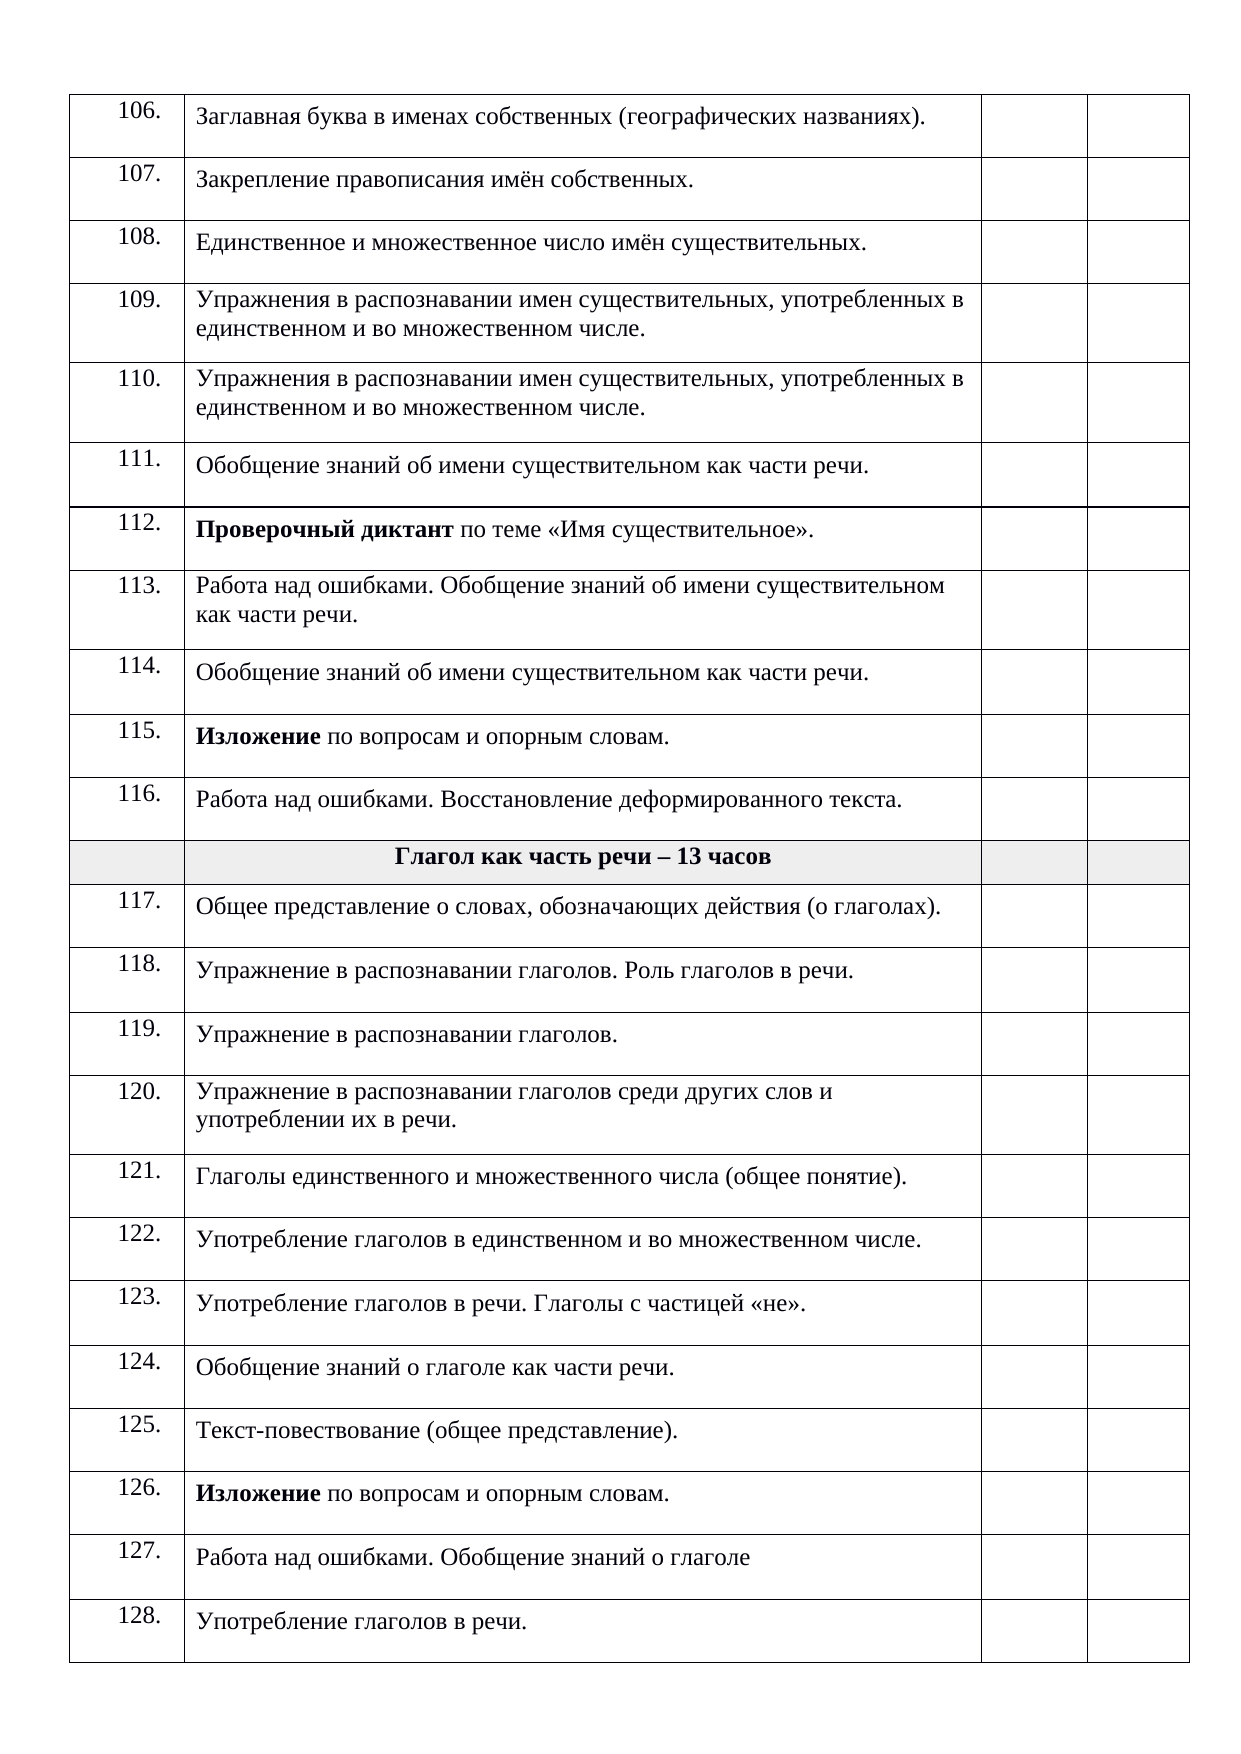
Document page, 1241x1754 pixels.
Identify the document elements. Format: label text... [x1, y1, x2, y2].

table_cell [982, 1218, 1087, 1280]
table_cell [982, 1535, 1087, 1599]
table_cell Проверочный диктант по теме «Имя существительное». [185, 508, 981, 569]
table_cell Заглавная буква в именах собственных (географических названиях). [185, 95, 981, 157]
table_cell [70, 571, 184, 649]
table_cell [982, 1013, 1087, 1075]
table_cell [70, 1472, 184, 1534]
table_cell [70, 841, 184, 884]
table_cell [982, 1409, 1087, 1471]
table_cell [70, 1281, 184, 1345]
table_cell Упражнения в распознавании имен существительных, употребленных в единственном и во множественном числе. [185, 284, 981, 362]
table_cell [982, 1281, 1087, 1345]
table_cell [70, 443, 184, 506]
table_cell Употребление глаголов в единственном и во множественном числе. [185, 1218, 981, 1280]
table_cell [70, 158, 184, 220]
table_cell Употребление глаголов в речи. [185, 1600, 981, 1662]
table_cell Упражнения в распознавании имен существительных, употребленных в единственном и во множественном числе. [185, 363, 981, 442]
table_cell [982, 363, 1087, 442]
table_cell [982, 1600, 1087, 1662]
table_cell Упражнение в распознавании глаголов среди других слов и употреблении их в речи. [185, 1076, 981, 1154]
table_cell [70, 885, 184, 947]
table_cell [70, 778, 184, 840]
table_cell [982, 1472, 1087, 1534]
table_cell [70, 284, 184, 362]
table_cell Упражнение в распознавании глаголов. [185, 1013, 981, 1075]
table_cell [982, 1076, 1087, 1154]
table_cell [982, 778, 1087, 840]
table_cell [982, 508, 1087, 569]
table_cell [1088, 508, 1189, 569]
table_cell [70, 1600, 184, 1662]
table_cell [982, 1155, 1087, 1217]
table_cell Обобщение знаний об имени существительном как части речи. [185, 443, 981, 506]
table_cell [70, 948, 184, 1012]
table_cell [982, 650, 1087, 714]
table_cell [982, 95, 1087, 157]
table_cell Работа над ошибками. Обобщение знаний об имени существительном как части речи. [185, 571, 981, 649]
table_cell [1088, 1281, 1189, 1345]
table_cell [982, 571, 1087, 649]
table_cell Упражнение в распознавании глаголов. Роль глаголов в речи. [185, 948, 981, 1012]
table_cell [1088, 571, 1189, 649]
table_cell Единственное и множественное число имён существительных. [185, 221, 981, 283]
table_cell [982, 885, 1087, 947]
table_cell Глаголы единственного и множественного числа (общее понятие). [185, 1155, 981, 1217]
table_cell [1088, 1472, 1189, 1534]
table_cell Общее представление о словах, обозначающих действия (о глаголах). [185, 885, 981, 947]
table_cell [982, 948, 1087, 1012]
table_cell [1088, 284, 1189, 362]
table_cell [1088, 363, 1189, 442]
table_cell Изложение по вопросам и опорным словам. [185, 1472, 981, 1534]
table_cell [982, 715, 1087, 777]
table_cell [1088, 158, 1189, 220]
table_cell [1088, 1155, 1189, 1217]
table_cell Обобщение знаний об имени существительном как части речи. [185, 650, 981, 714]
table_cell Закрепление правописания имён собственных. [185, 158, 981, 220]
table_cell [1088, 1346, 1189, 1408]
table_cell [70, 363, 184, 442]
table_cell [1088, 1409, 1189, 1471]
table_cell [70, 1076, 184, 1154]
table_cell [1088, 948, 1189, 1012]
table_cell [70, 508, 184, 569]
table_cell Изложение по вопросам и опорным словам. [185, 715, 981, 777]
table_cell [1088, 1600, 1189, 1662]
table_cell Обобщение знаний о глаголе как части речи. [185, 1346, 981, 1408]
table_cell [70, 221, 184, 283]
table_cell [982, 221, 1087, 283]
table_cell [1088, 841, 1189, 884]
table_cell [70, 715, 184, 777]
table_cell [70, 1155, 184, 1217]
table_cell [1088, 1535, 1189, 1599]
table_cell [982, 158, 1087, 220]
table_cell [70, 95, 184, 157]
table_cell [70, 1346, 184, 1408]
table_cell [982, 284, 1087, 362]
table_cell [1088, 95, 1189, 157]
table_cell [70, 1013, 184, 1075]
table_cell [1088, 221, 1189, 283]
table_cell [1088, 1076, 1189, 1154]
table_cell [1088, 650, 1189, 714]
table_cell [982, 841, 1087, 884]
table_cell [70, 1409, 184, 1471]
table_cell Глагол как часть речи – 13 часов [185, 841, 981, 884]
table_cell Работа над ошибками. Восстановление деформированного текста. [185, 778, 981, 840]
table_cell [1088, 1218, 1189, 1280]
table_cell Работа над ошибками. Обобщение знаний о глаголе [185, 1535, 981, 1599]
table_cell [1088, 443, 1189, 506]
table_cell [70, 650, 184, 714]
table_cell Текст-повествование (общее представление). [185, 1409, 981, 1471]
table_cell [1088, 885, 1189, 947]
table_cell [982, 443, 1087, 506]
table_cell Употребление глаголов в речи. Глаголы с частицей «не». [185, 1281, 981, 1345]
table_cell [70, 1535, 184, 1599]
table_cell [982, 1346, 1087, 1408]
table_cell [70, 1218, 184, 1280]
table_cell [1088, 1013, 1189, 1075]
table_cell [1088, 778, 1189, 840]
table_cell [1088, 715, 1189, 777]
